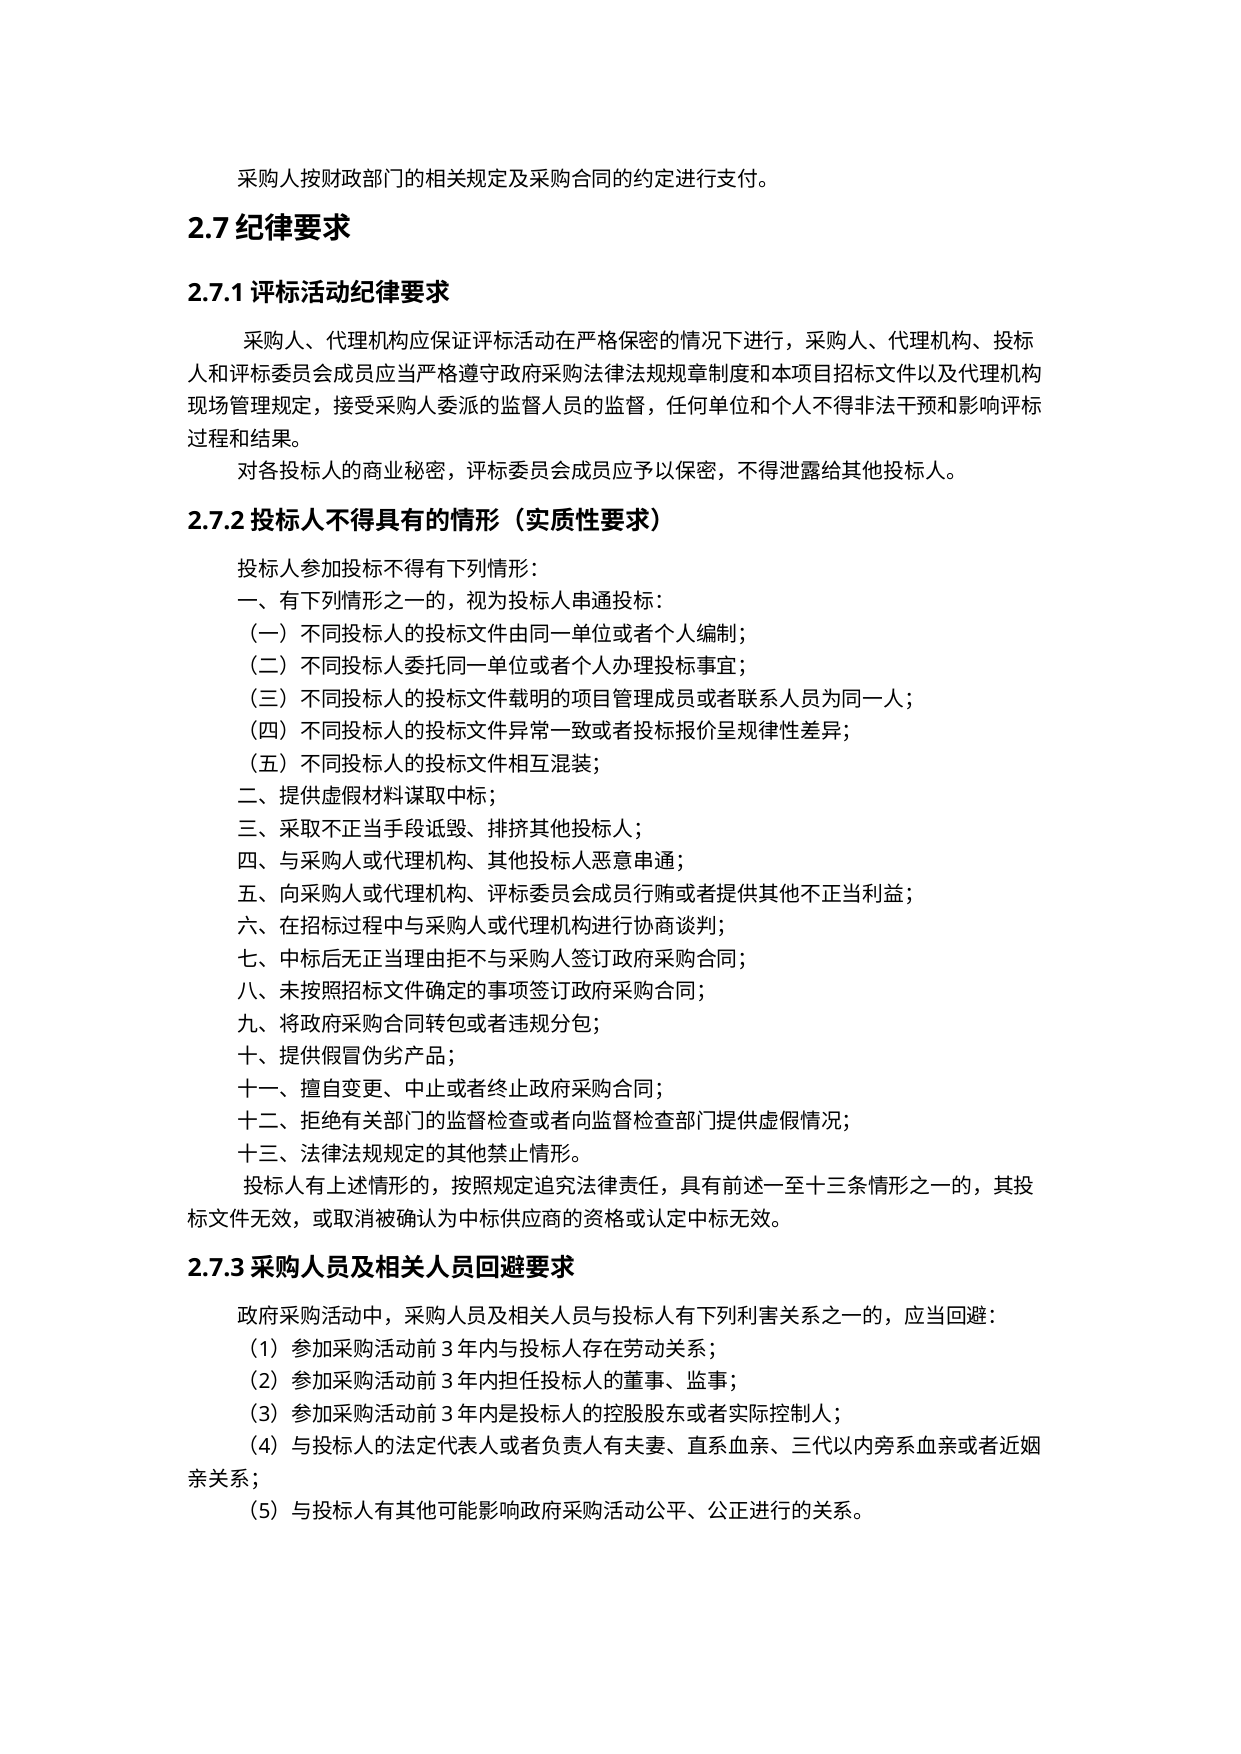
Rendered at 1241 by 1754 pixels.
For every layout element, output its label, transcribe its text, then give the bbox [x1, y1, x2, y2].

text 三、采取不正当手段诋毁、排挤其他投标人； [187, 812, 1053, 844]
text （3）参加采购活动前3年内是投标人的控股股东或者实际控制人； [187, 1397, 1053, 1429]
text （5）与投标人有其他可能影响政府采购活动公平、公正进行的关系。 [187, 1494, 1053, 1527]
text 采购人、代理机构应保证评标活动在严格保密的情况下进行，采购人、代理机构、投标人和评标委员会成员应当严格遵守政府采购法律法规规章制度和本项目招标文件以及代理机构现场管理规定，接受采购人委派的监督人员的监督，任何单位和个人不得非法干预和影响评标过程和结果。 [187, 324, 1053, 454]
text （1）参加采购活动前3年内与投标人存在劳动关系； [187, 1332, 1053, 1364]
text （三）不同投标人的投标文件载明的项目管理成员或者联系人员为同一人； [187, 682, 1053, 714]
text 投标人参加投标不得有下列情形： [187, 552, 1053, 584]
text 一、有下列情形之一的，视为投标人串通投标： [187, 584, 1053, 617]
text 十、提供假冒伪劣产品； [187, 1039, 1053, 1072]
text 2.7纪律要求 [187, 194, 1053, 259]
text 十二、拒绝有关部门的监督检查或者向监督检查部门提供虚假情况； [187, 1104, 1053, 1137]
text 二、提供虚假材料谋取中标； [187, 779, 1053, 812]
text （4）与投标人的法定代表人或者负责人有夫妻、直系血亲、三代以内旁系血亲或者近姻亲关系； [187, 1429, 1053, 1494]
text 五、向采购人或代理机构、评标委员会成员行贿或者提供其他不正当利益； [187, 877, 1053, 909]
text （一）不同投标人的投标文件由同一单位或者个人编制； [187, 617, 1053, 649]
text 政府采购活动中，采购人员及相关人员与投标人有下列利害关系之一的，应当回避： [187, 1299, 1053, 1332]
text 投标人有上述情形的，按照规定追究法律责任，具有前述一至十三条情形之一的，其投标文件无效，或取消被确认为中标供应商的资格或认定中标无效。 [187, 1169, 1053, 1234]
text 对各投标人的商业秘密，评标委员会成员应予以保密，不得泄露给其他投标人。 [187, 454, 1053, 487]
text 七、中标后无正当理由拒不与采购人签订政府采购合同； [187, 942, 1053, 974]
text （五）不同投标人的投标文件相互混装； [187, 747, 1053, 779]
text （2）参加采购活动前3年内担任投标人的董事、监事； [187, 1364, 1053, 1397]
text 十三、法律法规规定的其他禁止情形。 [187, 1137, 1053, 1169]
text 2.7.1评标活动纪律要求 [187, 259, 1053, 324]
text （二）不同投标人委托同一单位或者个人办理投标事宜； [187, 649, 1053, 682]
text 四、与采购人或代理机构、其他投标人恶意串通； [187, 844, 1053, 877]
text 采购人按财政部门的相关规定及采购合同的约定进行支付。 [187, 162, 1053, 194]
text 八、未按照招标文件确定的事项签订政府采购合同； [187, 974, 1053, 1007]
text 2.7.3采购人员及相关人员回避要求 [187, 1234, 1053, 1299]
text 九、将政府采购合同转包或者违规分包； [187, 1007, 1053, 1039]
text 2.7.2投标人不得具有的情形（实质性要求） [187, 487, 1053, 552]
text 六、在招标过程中与采购人或代理机构进行协商谈判； [187, 909, 1053, 942]
text 十一、擅自变更、中止或者终止政府采购合同； [187, 1072, 1053, 1104]
text （四）不同投标人的投标文件异常一致或者投标报价呈规律性差异； [187, 714, 1053, 747]
